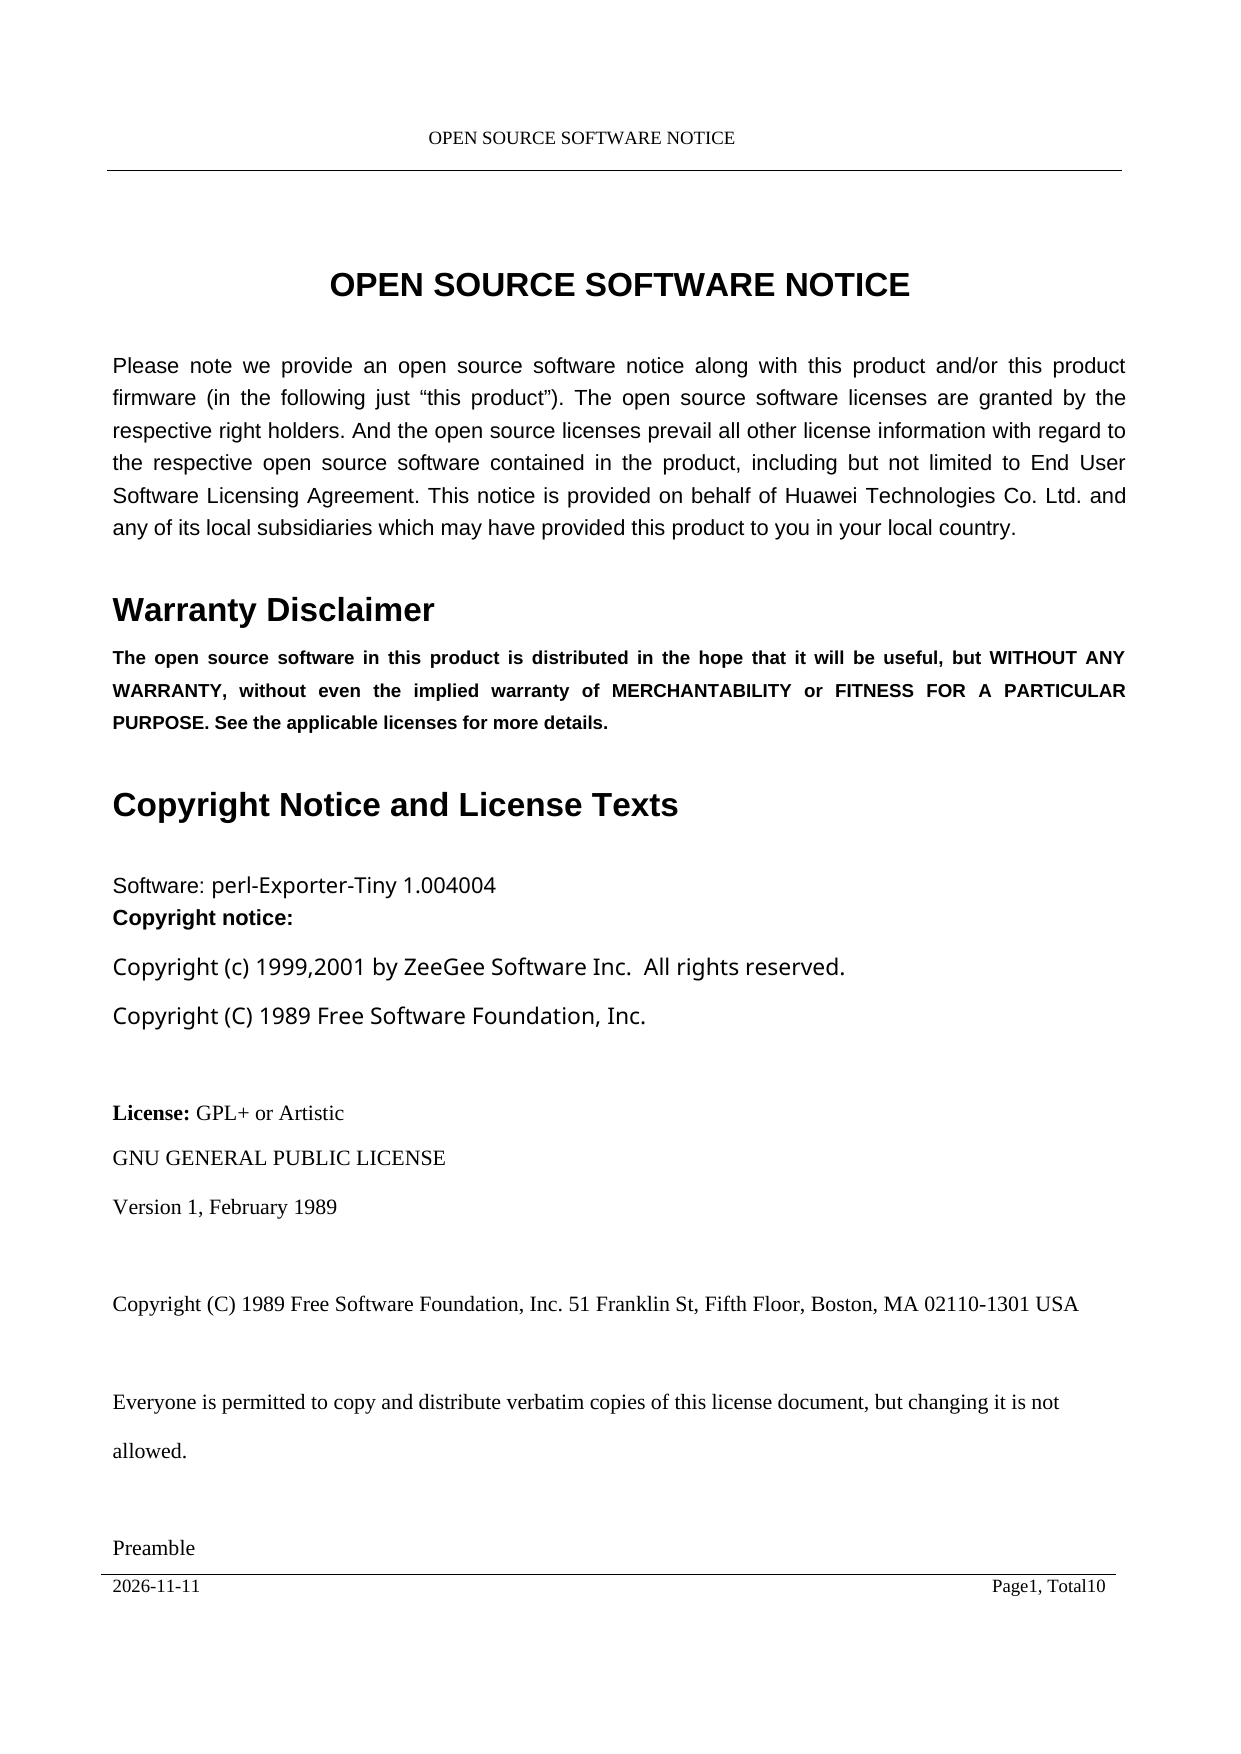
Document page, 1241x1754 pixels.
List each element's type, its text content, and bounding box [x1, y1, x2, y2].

text The open source software in this product is distributed in the hope that it will be useful, but WITHOUT ANY WARRANTY, without even the implied warranty of MERCHANTABILITY or FITNESS FOR A PARTICULAR PURPOSE. See the applicable licenses for more details. [112, 641, 1128, 739]
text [112, 1142, 1128, 1564]
text Copyright notice: Copyright (c) 1999,2001 by ZeeGee Software Inc. All rights reserved. Copyright (C) 1989 Free Software Foundation, Inc. [112, 901, 1128, 1080]
text Copyright Notice and License Texts [112, 771, 1128, 836]
text Warranty Disclaimer [112, 576, 1128, 641]
text Software: perl-Exporter-Tiny 1.004004 [112, 869, 1128, 901]
text License: GPL+ or Artistic [112, 1096, 1128, 1129]
text OPEN SOURCE SOFTWARE NOTICE [112, 251, 1128, 316]
text Please note we provide an open source software notice along with this product and/or this product firmware (in the following just “this product”). The open source software licenses are granted by the respective right holders. And the open source licenses prevail all other license information with regard to the respective open source software contained in the product, including but not limited to End User Software Licensing Agreement. This notice is provided on behalf of Huawei Technologies Co. Ltd. and any of its local subsidiaries which may have provided this product to you in your local country. [112, 349, 1128, 544]
